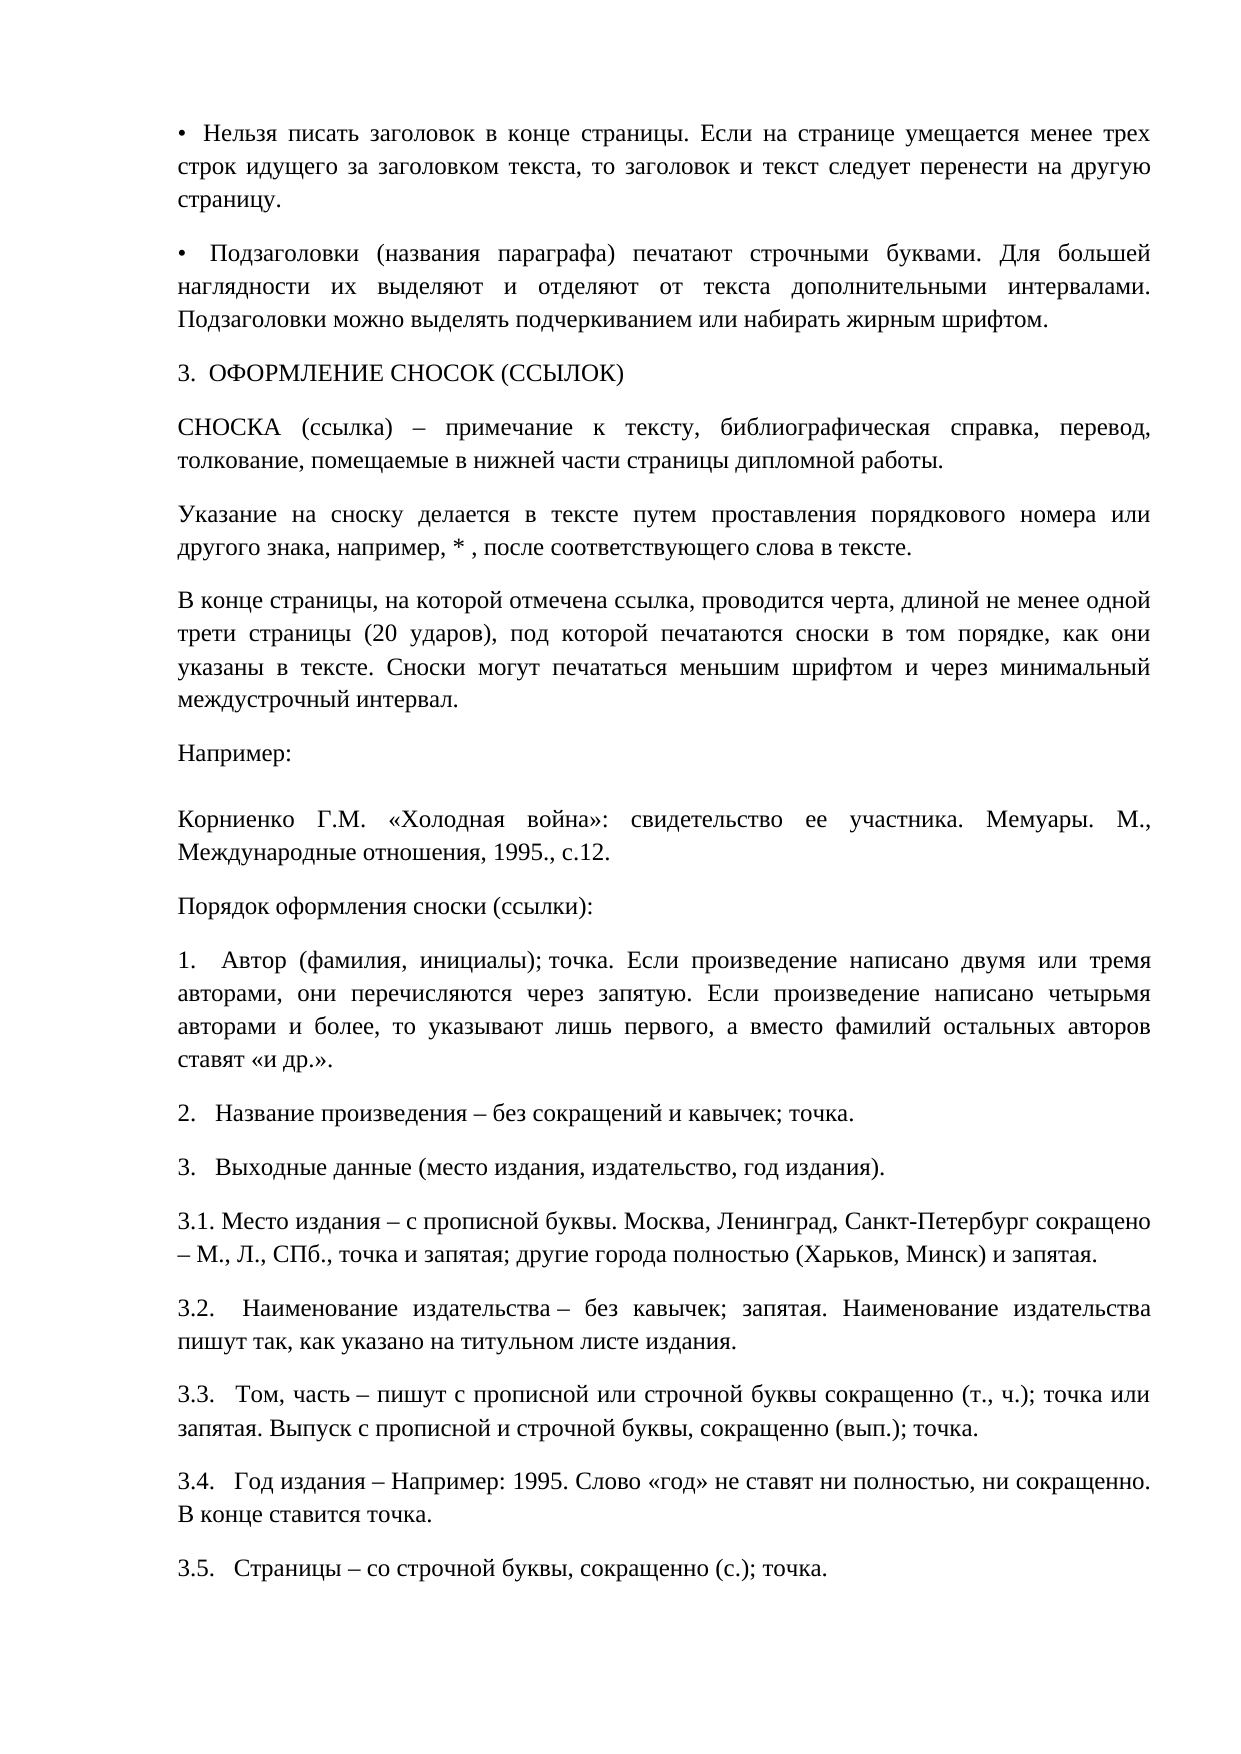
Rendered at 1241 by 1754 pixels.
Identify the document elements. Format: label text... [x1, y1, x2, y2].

text В конце страницы, на которой отмечена ссылка, проводится черта, длиной не менее одной трети страницы (20 ударов), под которой печатаются сноски в том порядке, как они указаны в тексте. Сноски могут печататься меньшим шрифтом и через минимальный междустрочный интервал. [177, 586, 1152, 713]
text 3.2. Наименование издательства – без кавычек; запятая. Наименование издательства пишут так, как указано на титульном листе издания. [177, 1293, 1152, 1354]
text Указание на сноску делается в тексте путем проставления порядкового номера или другого знака, например, * , после соответствующего слова в тексте. [177, 499, 1152, 560]
text 3.1. Место издания – с прописной буквы. Москва, Ленинград, Санкт-Петербург сокращено – М., Л., СПб., точка и запятая; другие города полностью (Харьков, Минск) и запятая. [177, 1206, 1152, 1268]
text Например: Корниенко Г.М. «Холодная война»: свидетельство ее участника. Мемуары. М., Международные отношения, 1995., с.12. [177, 738, 1152, 866]
text 2. Название произведения – без сокращений и кавычек; точка. [177, 1098, 1152, 1127]
text • Нельзя писать заголовок в конце страницы. Если на странице умещается менее трех строк идущего за заголовком текста, то заголовок и текст следует перенести на другую страницу. [177, 118, 1152, 213]
text 3. Выходные данные (место издания, издательство, год издания). [177, 1152, 1152, 1181]
text 3.5. Страницы – со строчной буквы, сокращенно (с.); точка. [177, 1553, 1152, 1582]
text • Подзаголовки (названия параграфа) печатают строчными буквами. Для большей наглядности их выделяют и отделяют от текста дополнительными интервалами. Подзаголовки можно выделять подчеркиванием или набирать жирным шрифтом. [177, 238, 1152, 333]
text 3.4. Год издания – Например: 1995. Слово «год» не ставят ни полностью, ни сокращенно. В конце ставится точка. [177, 1466, 1152, 1528]
text 3. ОФОРМЛЕНИЕ СНОСОК (ССЫЛОК) [177, 358, 1152, 387]
text Порядок оформления сноски (ссылки): [177, 891, 1152, 920]
text СНОСКА (ссылка) – примечание к тексту, библиографическая справка, перевод, толкование, помещаемые в нижней части страницы дипломной работы. [177, 412, 1152, 473]
text 1. Автор (фамилия, инициалы); точка. Если произведение написано двумя или тремя авторами, они перечисляются через запятую. Если произведение написано четырьмя авторами и более, то указывают лишь первого, а вместо фамилий остальных авторов ставят «и др.». [177, 945, 1152, 1073]
text 3.3. Том, часть – пишут с прописной или строчной буквы сокращенно (т., ч.); точка или запятая. Выпуск с прописной и строчной буквы, сокращенно (вып.); точка. [177, 1379, 1152, 1441]
